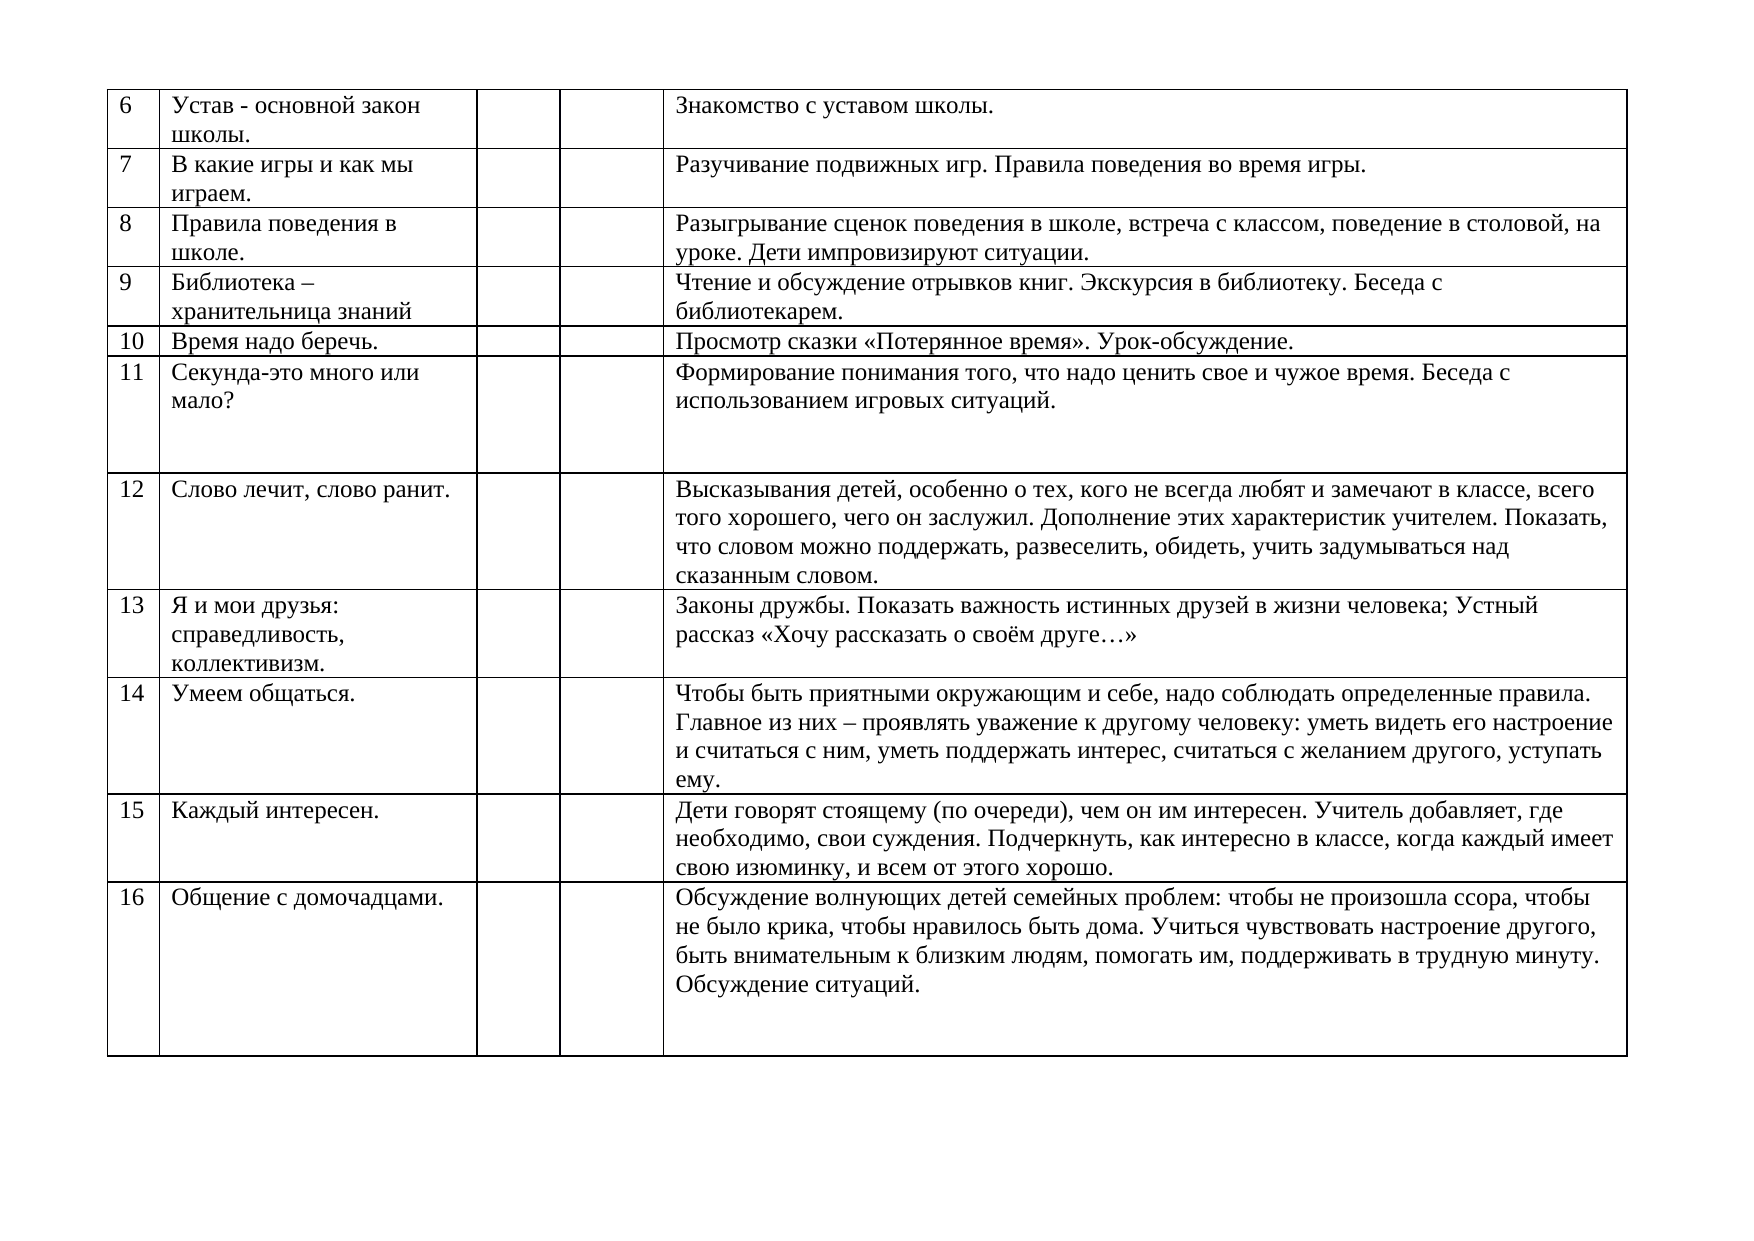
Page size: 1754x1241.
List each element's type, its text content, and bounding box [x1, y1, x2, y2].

table_cell Обсуждение волнующих детей семейных проблем: чтобы не произошла ссора, чтобы не было крика, чтобы нравилось быть дома. Учиться чувствовать настроение другого, быть внимательным к близким людям, помогать им, поддерживать в трудную минуту. Обсуждение ситуаций. [664, 883, 1626, 1055]
table_cell [478, 795, 559, 881]
table_cell [478, 474, 559, 589]
table_cell Я и мои друзья: справедливость, коллективизм. [160, 590, 476, 677]
table_cell Просмотр сказки «Потерянное время». Урок-обсуждение. [664, 327, 1626, 355]
table_cell Библиотека – хранительница знаний [160, 267, 476, 325]
table_cell 7 [108, 149, 159, 207]
table_cell 11 [108, 357, 159, 472]
table_cell [478, 90, 559, 148]
table_cell Общение с домочадцами. [160, 883, 476, 1055]
table_cell Умеем общаться. [160, 678, 476, 793]
table_cell [561, 474, 663, 589]
table_cell Законы дружбы. Показать важность истинных друзей в жизни человека; Устный рассказ «Хочу рассказать о своём друге…» [664, 590, 1626, 677]
table_cell [478, 678, 559, 793]
table_cell [478, 267, 559, 325]
table_cell [561, 883, 663, 1055]
table_cell [561, 149, 663, 207]
table_cell 12 [108, 474, 159, 589]
table_cell Правила поведения в школе. [160, 208, 476, 266]
table_cell [561, 590, 663, 677]
table_cell [561, 795, 663, 881]
table_cell Каждый интересен. [160, 795, 476, 881]
table_cell Высказывания детей, особенно о тех, кого не всегда любят и замечают в классе, всего того хорошего, чего он заслужил. Дополнение этих характеристик учителем. Показать, что словом можно поддержать, развеселить, обидеть, учить задумываться над сказанным словом. [664, 474, 1626, 589]
table_cell В какие игры и как мы играем. [160, 149, 476, 207]
table_cell 6 [108, 90, 159, 148]
table_cell [561, 267, 663, 325]
table_cell [478, 327, 559, 355]
table_cell [561, 90, 663, 148]
table_cell 10 [108, 327, 159, 355]
table_cell [478, 149, 559, 207]
table_cell [561, 678, 663, 793]
table_cell 8 [108, 208, 159, 266]
table_cell [478, 590, 559, 677]
table_cell [561, 327, 663, 355]
table_cell [561, 357, 663, 472]
table_cell 15 [108, 795, 159, 881]
table_cell Чтобы быть приятными окружающим и себе, надо соблюдать определенные правила. Главное из них – проявлять уважение к другому человеку: уметь видеть его настроение и считаться с ним, уметь поддержать интерес, считаться с желанием другого, уступать ему. [664, 678, 1626, 793]
table_cell 9 [108, 267, 159, 325]
table_cell Устав - основной закон школы. [160, 90, 476, 148]
table_cell Дети говорят стоящему (по очереди), чем он им интересен. Учитель добавляет, где необходимо, свои суждения. Подчеркнуть, как интересно в классе, когда каждый имеет свою изюминку, и всем от этого хорошо. [664, 795, 1626, 881]
table_cell 16 [108, 883, 159, 1055]
table_cell [478, 208, 559, 266]
table_cell Слово лечит, слово ранит. [160, 474, 476, 589]
table_cell [561, 208, 663, 266]
table_cell 13 [108, 590, 159, 677]
table_cell Разучивание подвижных игр. Правила поведения во время игры. [664, 149, 1626, 207]
table_cell Разыгрывание сценок поведения в школе, встреча с классом, поведение в столовой, на уроке. Дети импровизируют ситуации. [664, 208, 1626, 266]
table_cell [478, 357, 559, 472]
table_cell Секунда-это много или мало? [160, 357, 476, 472]
table_cell Знакомство с уставом школы. [664, 90, 1626, 148]
table_cell Чтение и обсуждение отрывков книг. Экскурсия в библиотеку. Беседа с библиотекарем. [664, 267, 1626, 325]
table_cell 14 [108, 678, 159, 793]
table_cell [478, 883, 559, 1055]
table_cell Время надо беречь. [160, 327, 476, 355]
table_cell Формирование понимания того, что надо ценить свое и чужое время. Беседа с использованием игровых ситуаций. [664, 357, 1626, 472]
